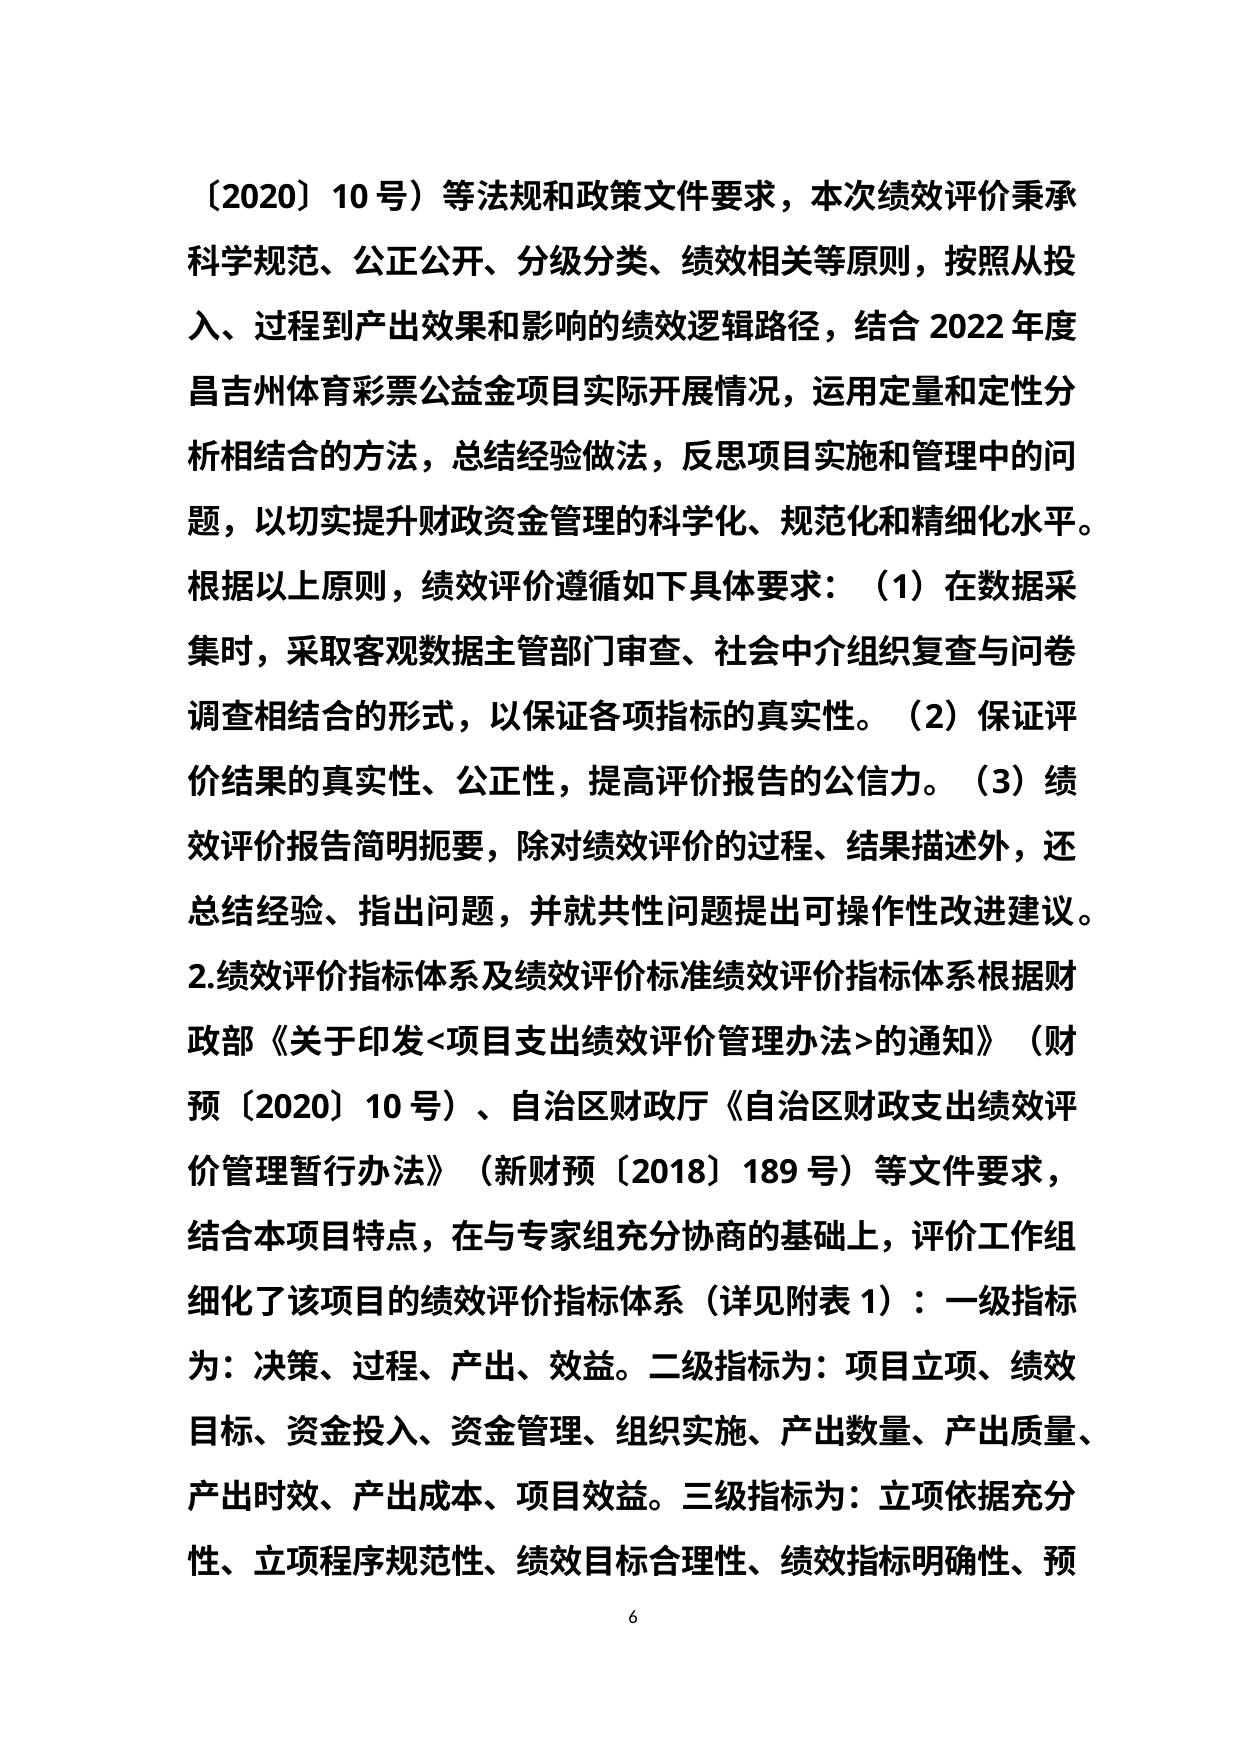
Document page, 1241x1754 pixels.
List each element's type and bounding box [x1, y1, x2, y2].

text [187, 162, 1078, 1592]
